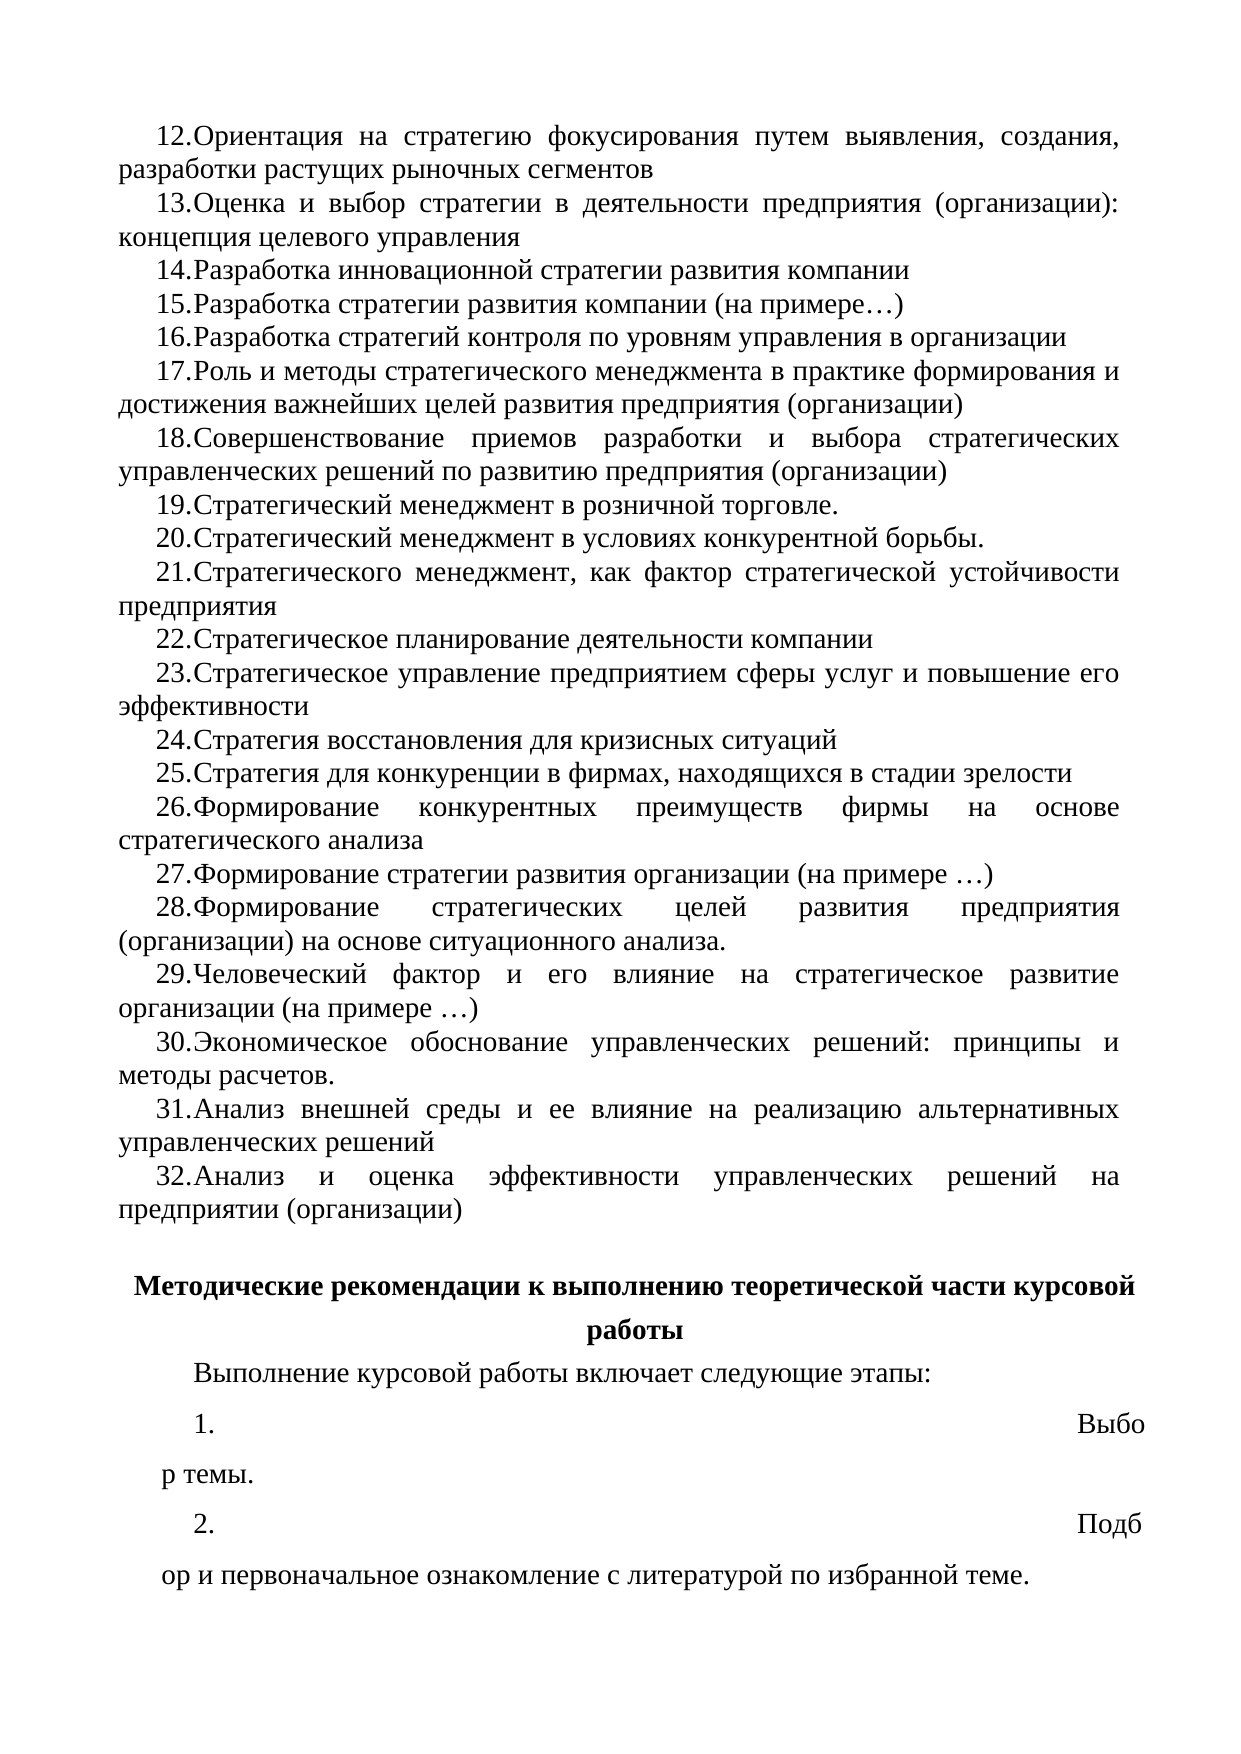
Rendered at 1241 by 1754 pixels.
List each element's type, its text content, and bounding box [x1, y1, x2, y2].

list Формирование конкурентных преимуществ фирмы на основе стратегического анализа [118, 789, 1120, 856]
list Стратегического менеджмент, как фактор стратегической устойчивости предприятия [118, 554, 1120, 621]
list Стратегическое управление предприятием сферы услуг и повышение его эффективности [118, 655, 1120, 722]
list Подбор и первоначальное ознакомление с литературой по избранной теме. [161, 1507, 1152, 1590]
list Разработка стратегий контроля по уровням управления в организации [118, 319, 1120, 353]
list Оценка и выбор стратегии в деятельности предприятия (организации): концепция целевого управления [118, 185, 1120, 252]
list Выбор темы. [161, 1406, 1152, 1490]
list Анализ и оценка эффективности управленческих решений на предприятии (организации) [118, 1158, 1120, 1225]
list Стратегический менеджмент в условиях конкурентной борьбы. [118, 521, 1120, 554]
list Формирование стратегических целей развития предприятия (организации) на основе ситуационного анализа. [118, 889, 1120, 957]
list Человеческий фактор и его влияние на стратегическое развитие организации (на примере …) [118, 957, 1120, 1024]
list Стратегия для конкуренции в фирмах, находящихся в стадии зрелости [118, 755, 1120, 789]
list Формирование стратегии развития организации (на примере …) [118, 856, 1120, 889]
text Выполнение курсовой работы включает следующие этапы: [118, 1356, 1152, 1389]
text Методические рекомендации к выполнению теоретической части курсовой работы [118, 1268, 1152, 1346]
list Экономическое обоснование управленческих решений: принципы и методы расчетов. [118, 1024, 1120, 1091]
list Совершенствование приемов разработки и выбора стратегических управленческих решений по развитию предприятия (организации) [118, 420, 1120, 487]
list Разработка стратегии развития компании (на примере…) [118, 286, 1120, 319]
list Роль и методы стратегического менеджмента в практике формирования и достижения важнейших целей развития предприятия (организации) [118, 353, 1120, 420]
list Ориентация на стратегию фокусирования путем выявления, создания, разработки растущих рыночных сегментов [118, 118, 1120, 185]
list Стратегический менеджмент в розничной торговле. [118, 487, 1120, 521]
list Стратегическое планирование деятельности компании [118, 621, 1120, 655]
list Анализ внешней среды и ее влияние на реализацию альтернативных управленческих решений [118, 1091, 1120, 1158]
list Стратегия восстановления для кризисных ситуаций [118, 722, 1120, 755]
list Разработка инновационной стратегии развития компании [118, 252, 1120, 286]
